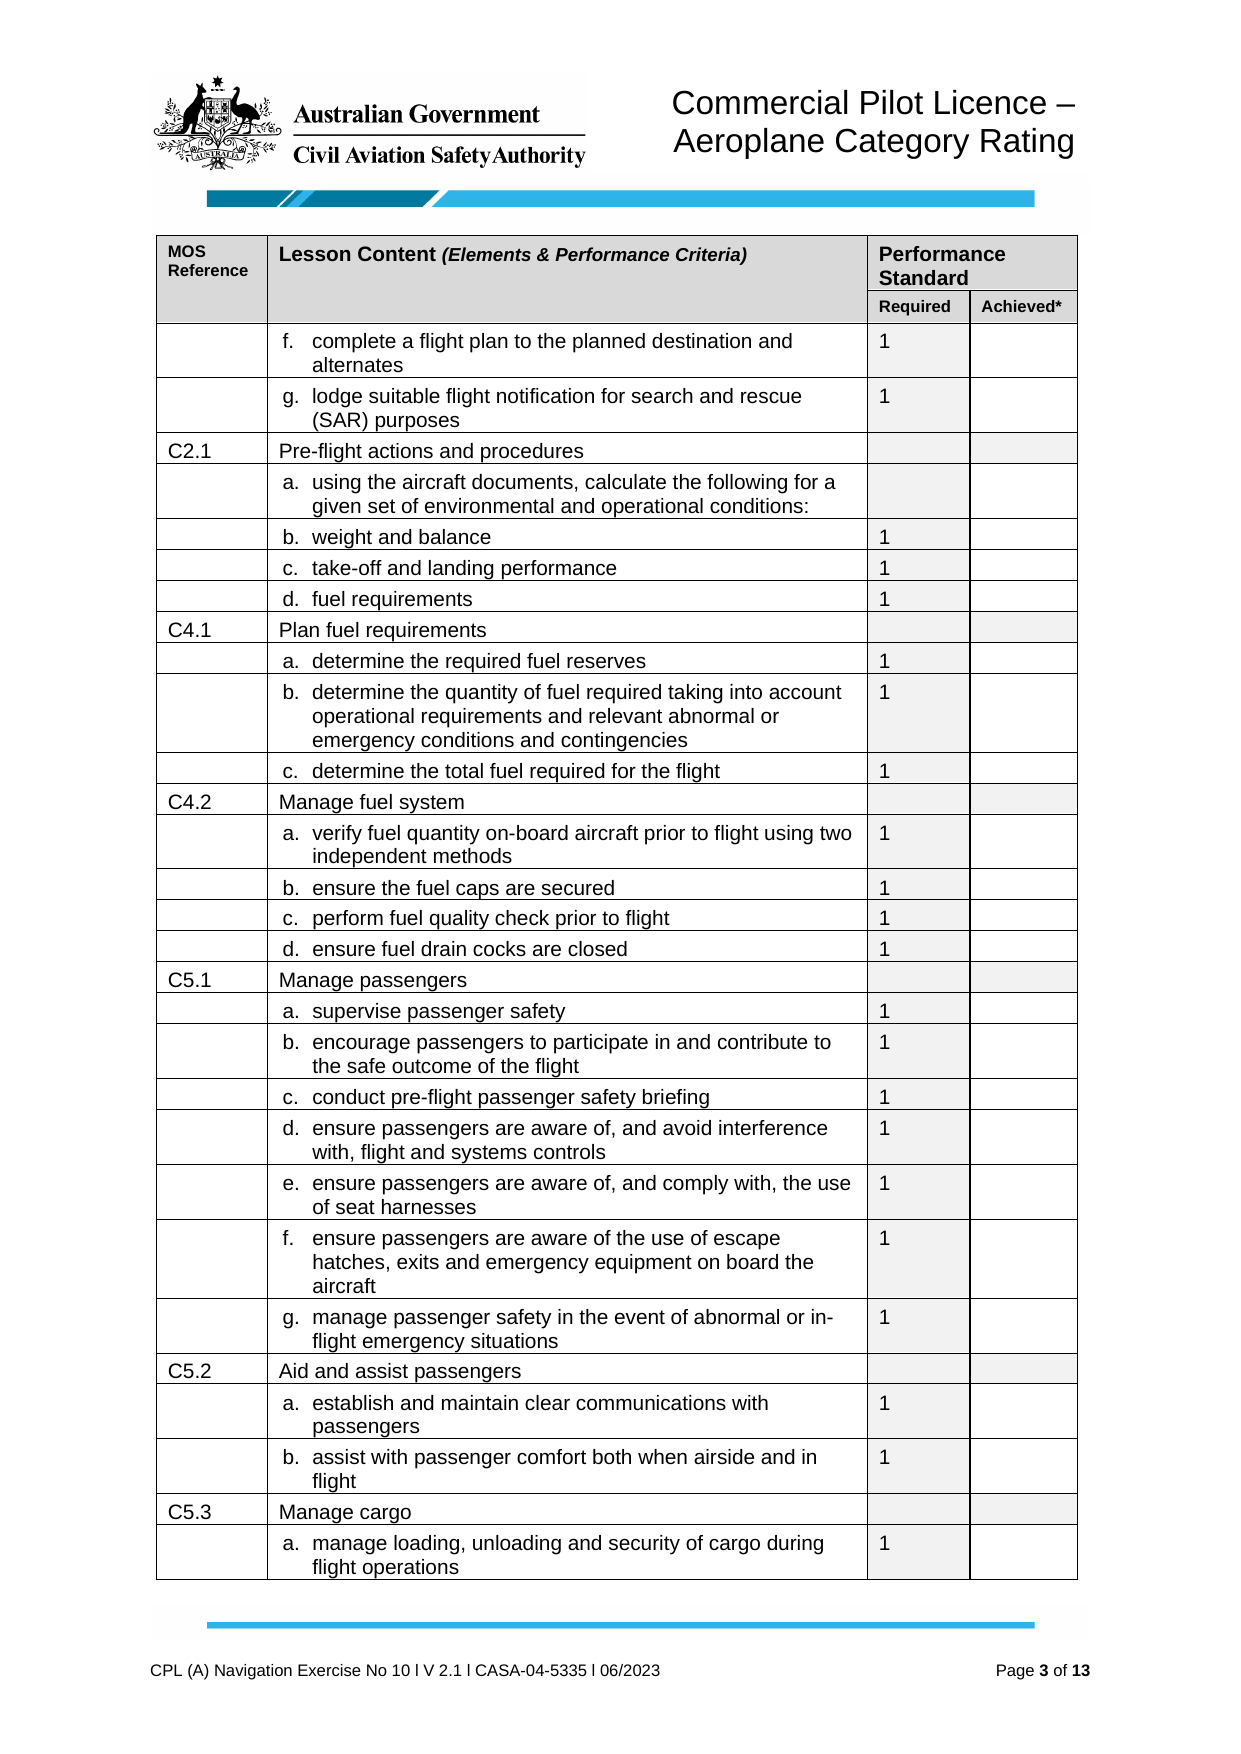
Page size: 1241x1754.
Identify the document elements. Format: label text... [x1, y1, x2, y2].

table_cell Manage passengers [268, 962, 867, 992]
table_cell 1 [868, 1165, 969, 1219]
table_cell [971, 815, 1077, 868]
table_cell [157, 550, 267, 580]
table_cell Required [868, 291, 969, 322]
table_cell establish and maintain clear communications with passengers [268, 1384, 867, 1438]
table_cell [157, 324, 267, 377]
table_cell perform fuel quality check prior to flight [268, 900, 867, 930]
table_cell C5.2 [157, 1354, 267, 1383]
table_cell [971, 1024, 1077, 1078]
table_cell [157, 1220, 267, 1297]
table_cell [157, 1165, 267, 1219]
table_cell ensure passengers are aware of the use of escape hatches, exits and emergency equipment on board the aircraft [268, 1220, 867, 1297]
table_cell verify fuel quantity on-board aircraft prior to flight using two independent methods [268, 815, 867, 868]
table_cell [157, 1439, 267, 1493]
table_cell encourage passengers to participate in and contribute to the safe outcome of the flight [268, 1024, 867, 1078]
table_cell [971, 900, 1077, 930]
table_cell C5.3 [157, 1494, 267, 1524]
table_cell [157, 1299, 267, 1352]
table_cell [868, 612, 969, 642]
table_cell [157, 815, 267, 868]
table_cell [971, 931, 1077, 961]
table_header MOS Reference [157, 236, 267, 322]
table_cell [157, 869, 267, 899]
table_cell assist with passenger comfort both when airside and in flight [268, 1439, 867, 1493]
table_cell manage loading, unloading and security of cargo during flight operations [268, 1525, 867, 1579]
table_cell [971, 433, 1077, 463]
table_cell Achieved* [971, 291, 1077, 322]
table_cell [971, 993, 1077, 1023]
table_cell 1 [868, 1299, 969, 1352]
table_cell ensure fuel drain cocks are closed [268, 931, 867, 961]
table_cell 1 [868, 674, 969, 752]
table_cell 1 [868, 324, 969, 377]
picture [150, 1604, 1091, 1642]
picture [150, 73, 1091, 235]
table_cell Aid and assist passengers [268, 1354, 867, 1383]
table_cell determine the quantity of fuel required taking into account operational requirements and relevant abnormal or emergency conditions and contingencies [268, 674, 867, 752]
table_cell manage passenger safety in the event of abnormal or in-flight emergency situations [268, 1299, 867, 1352]
table_cell [157, 581, 267, 611]
table_cell [157, 900, 267, 930]
table_cell [157, 1110, 267, 1164]
table_cell [971, 1220, 1077, 1297]
table_cell [157, 378, 267, 432]
table_cell conduct pre-flight passenger safety briefing [268, 1079, 867, 1109]
table_cell 1 [868, 378, 969, 432]
table_cell ensure passengers are aware of, and comply with, the use of seat harnesses [268, 1165, 867, 1219]
table_cell [157, 931, 267, 961]
table_cell [868, 1494, 969, 1524]
table_cell fuel requirements [268, 581, 867, 611]
table_cell 1 [868, 1079, 969, 1109]
table_cell [868, 1354, 969, 1383]
table_cell [157, 993, 267, 1023]
table_cell [868, 962, 969, 992]
table_cell [157, 674, 267, 752]
table_cell [971, 378, 1077, 432]
table_cell 1 [868, 643, 969, 673]
table_cell [971, 1494, 1077, 1524]
table_cell [971, 612, 1077, 642]
table_header Performance Standard [868, 236, 1077, 289]
table_cell [971, 753, 1077, 782]
table_cell 1 [868, 519, 969, 549]
table_cell 1 [868, 815, 969, 868]
table_cell [971, 324, 1077, 377]
table_cell 1 [868, 931, 969, 961]
table_cell [971, 519, 1077, 549]
table_cell C2.1 [157, 433, 267, 463]
table_cell ensure passengers are aware of, and avoid interference with, flight and systems controls [268, 1110, 867, 1164]
table_cell Pre-flight actions and procedures [268, 433, 867, 463]
table_header Lesson Content (Elements & Performance Criteria) [268, 236, 867, 322]
table_cell 1 [868, 550, 969, 580]
table_cell 1 [868, 1110, 969, 1164]
table_cell [868, 464, 969, 518]
table_cell [971, 869, 1077, 899]
table_cell [971, 1299, 1077, 1352]
table_cell [157, 1024, 267, 1078]
table_cell ensure the fuel caps are secured [268, 869, 867, 899]
table_cell 1 [868, 1525, 969, 1579]
table_cell [157, 1525, 267, 1579]
table_cell [157, 643, 267, 673]
table_cell C4.1 [157, 612, 267, 642]
table_cell [971, 464, 1077, 518]
table_cell 1 [868, 1384, 969, 1438]
table_cell C5.1 [157, 962, 267, 992]
table_cell 1 [868, 993, 969, 1023]
table_cell [971, 962, 1077, 992]
table_cell Manage fuel system [268, 784, 867, 813]
table_cell [971, 1165, 1077, 1219]
table_cell [157, 1079, 267, 1109]
table_cell [868, 433, 969, 463]
table_cell [971, 1110, 1077, 1164]
table_cell 1 [868, 581, 969, 611]
table_cell 1 [868, 1439, 969, 1493]
table_cell determine the required fuel reserves [268, 643, 867, 673]
table_cell [157, 519, 267, 549]
table_cell using the aircraft documents, calculate the following for a given set of environmental and operational conditions: [268, 464, 867, 518]
table_cell [157, 1384, 267, 1438]
table_cell [971, 1354, 1077, 1383]
table_cell [971, 1079, 1077, 1109]
table_cell supervise passenger safety [268, 993, 867, 1023]
table_cell 1 [868, 900, 969, 930]
table_cell Plan fuel requirements [268, 612, 867, 642]
table_cell 1 [868, 1024, 969, 1078]
table_cell 1 [868, 753, 969, 782]
table_cell [971, 1384, 1077, 1438]
table_cell [157, 753, 267, 782]
table_cell [971, 1525, 1077, 1579]
table_cell lodge suitable flight notification for search and rescue (SAR) purposes [268, 378, 867, 432]
table_cell [971, 643, 1077, 673]
table_cell [971, 1439, 1077, 1493]
table_cell complete a flight plan to the planned destination and alternates [268, 324, 867, 377]
table_cell Manage cargo [268, 1494, 867, 1524]
table_cell [971, 674, 1077, 752]
table_cell [157, 464, 267, 518]
table_cell weight and balance [268, 519, 867, 549]
table_cell [868, 784, 969, 813]
table_cell [971, 581, 1077, 611]
table_cell take-off and landing performance [268, 550, 867, 580]
table_cell 1 [868, 869, 969, 899]
table_cell [971, 550, 1077, 580]
table_cell [971, 784, 1077, 813]
table_cell determine the total fuel required for the flight [268, 753, 867, 782]
table_cell 1 [868, 1220, 969, 1297]
table_cell C4.2 [157, 784, 267, 813]
